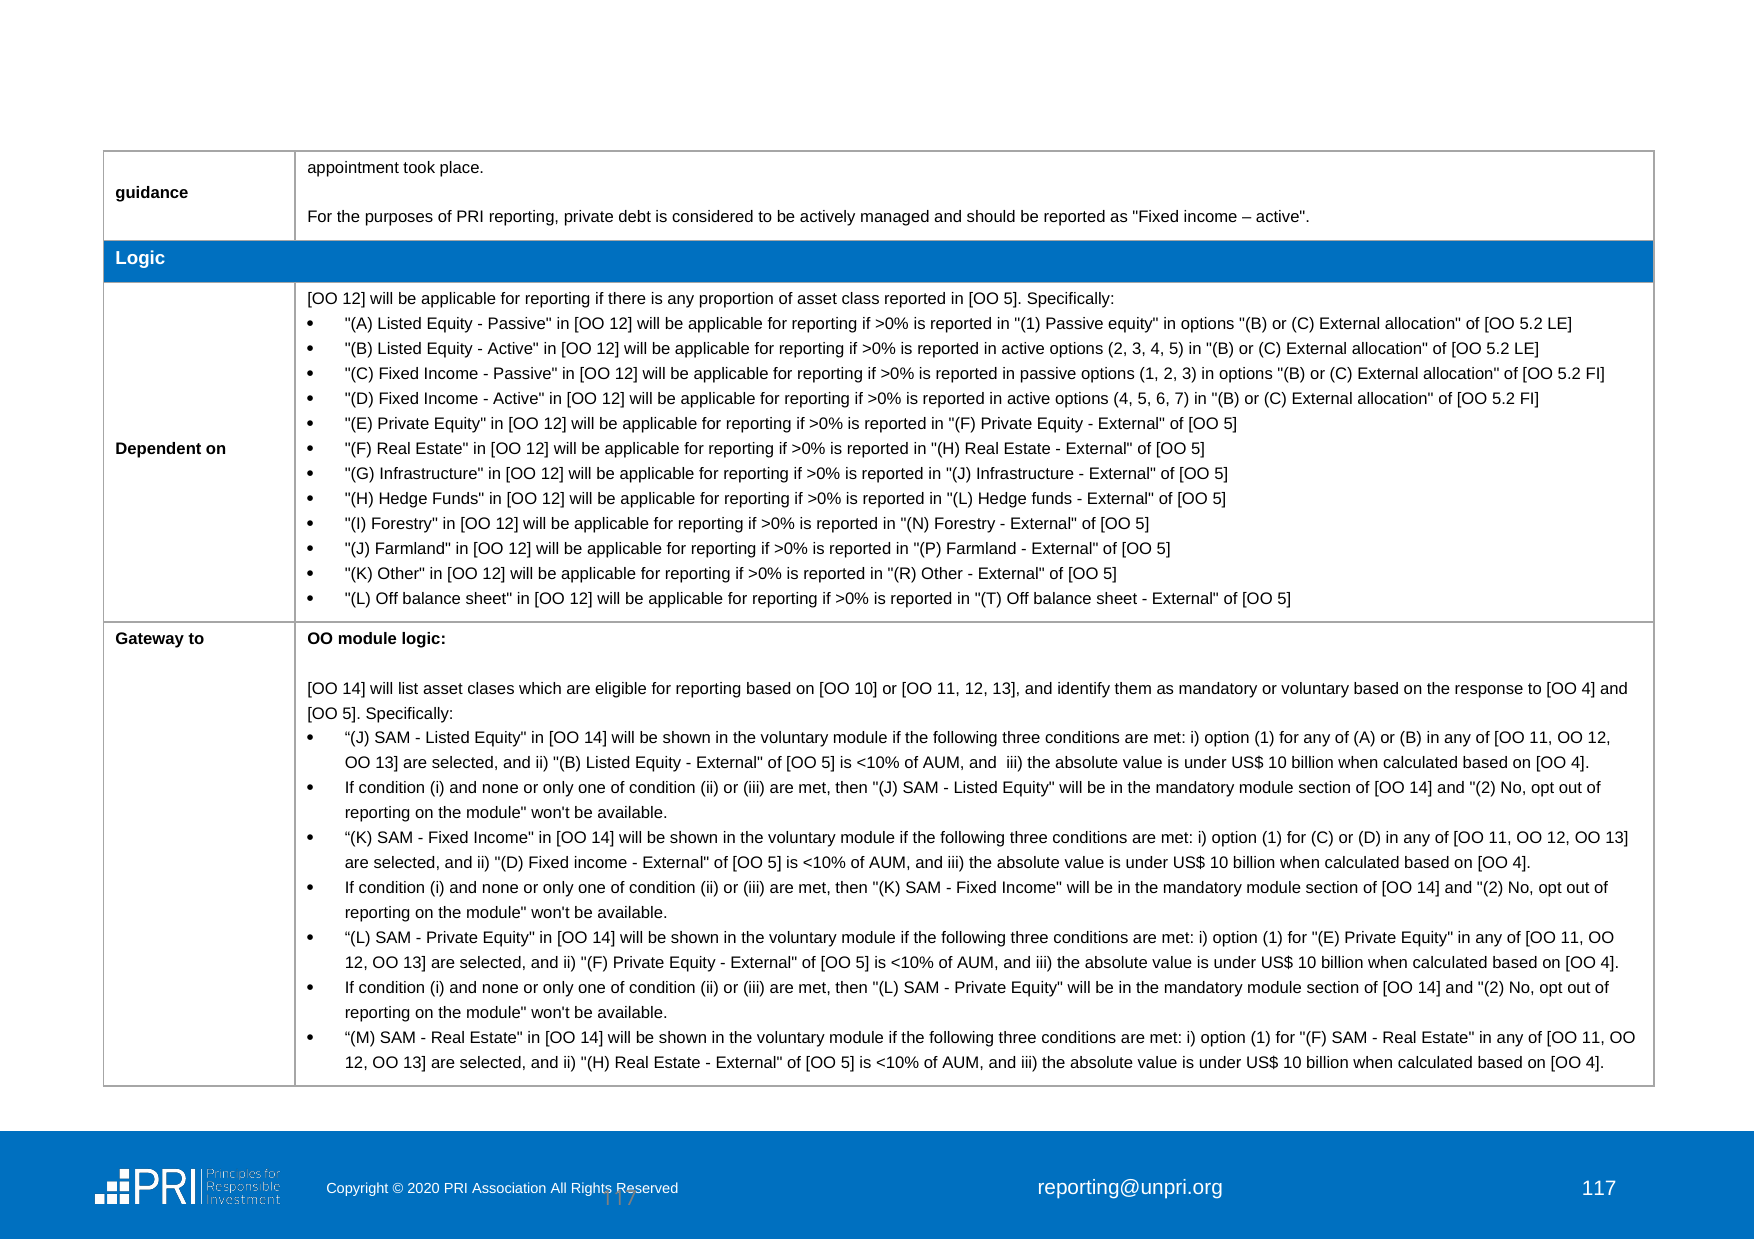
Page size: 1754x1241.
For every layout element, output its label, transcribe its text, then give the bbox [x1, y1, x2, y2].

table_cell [296, 623, 1653, 1085]
table_cell [OO 12] will be applicable for reporting if there is any proportion of asset class reported in [OO 5]. Specifically: "(A) Listed Equity - Passive" in [OO 12] will be applicable for reporting if >0% is reported in "(1) Passive equity" in options "(B) or (C) External allocation" of [OO 5.2 LE] "(B) Listed Equity - Active" in [OO 12] will be applicable for reporting if >0% is reported in active options (2, 3, 4, 5) in "(B) or (C) External allocation" of [OO 5.2 LE] "(C) Fixed Income - Passive" in [OO 12] will be applicable for reporting if >0% is reported in passive options (1, 2, 3) in options "(B) or (C) External allocation" of [OO 5.2 FI] "(D) Fixed Income - Active" in [OO 12] will be applicable for reporting if >0% is reported in active options (4, 5, 6, 7) in "(B) or (C) External allocation" of [OO 5.2 FI] "(E) Private Equity" in [OO 12] will be applicable for reporting if >0% is reported in "(F) Private Equity - External" of [OO 5] "(F) Real Estate" in [OO 12] will be applicable for reporting if >0% is reported in "(H) Real Estate - External" of [OO 5] "(G) Infrastructure" in [OO 12] will be applicable for reporting if >0% is reported in "(J) Infrastructure - External" of [OO 5] "(H) Hedge Funds" in [OO 12] will be applicable for reporting if >0% is reported in "(L) Hedge funds - External" of [OO 5] "(I) Forestry" in [OO 12] will be applicable for reporting if >0% is reported in "(N) Forestry - External" of [OO 5] "(J) Farmland" in [OO 12] will be applicable for reporting if >0% is reported in "(P) Farmland - External" of [OO 5] "(K) Other" in [OO 12] will be applicable for reporting if >0% is reported in "(R) Other - External" of [OO 5] "(L) Off balance sheet" in [OO 12] will be applicable for reporting if >0% is reported in "(T) Off balance sheet - External" of [OO 5] [296, 283, 1653, 621]
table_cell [296, 152, 1653, 239]
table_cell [104, 152, 294, 239]
table_cell Gateway to [104, 623, 294, 1085]
table_cell Dependent on [104, 283, 294, 621]
table_cell Logic [104, 241, 1653, 282]
picture [92, 1166, 282, 1207]
